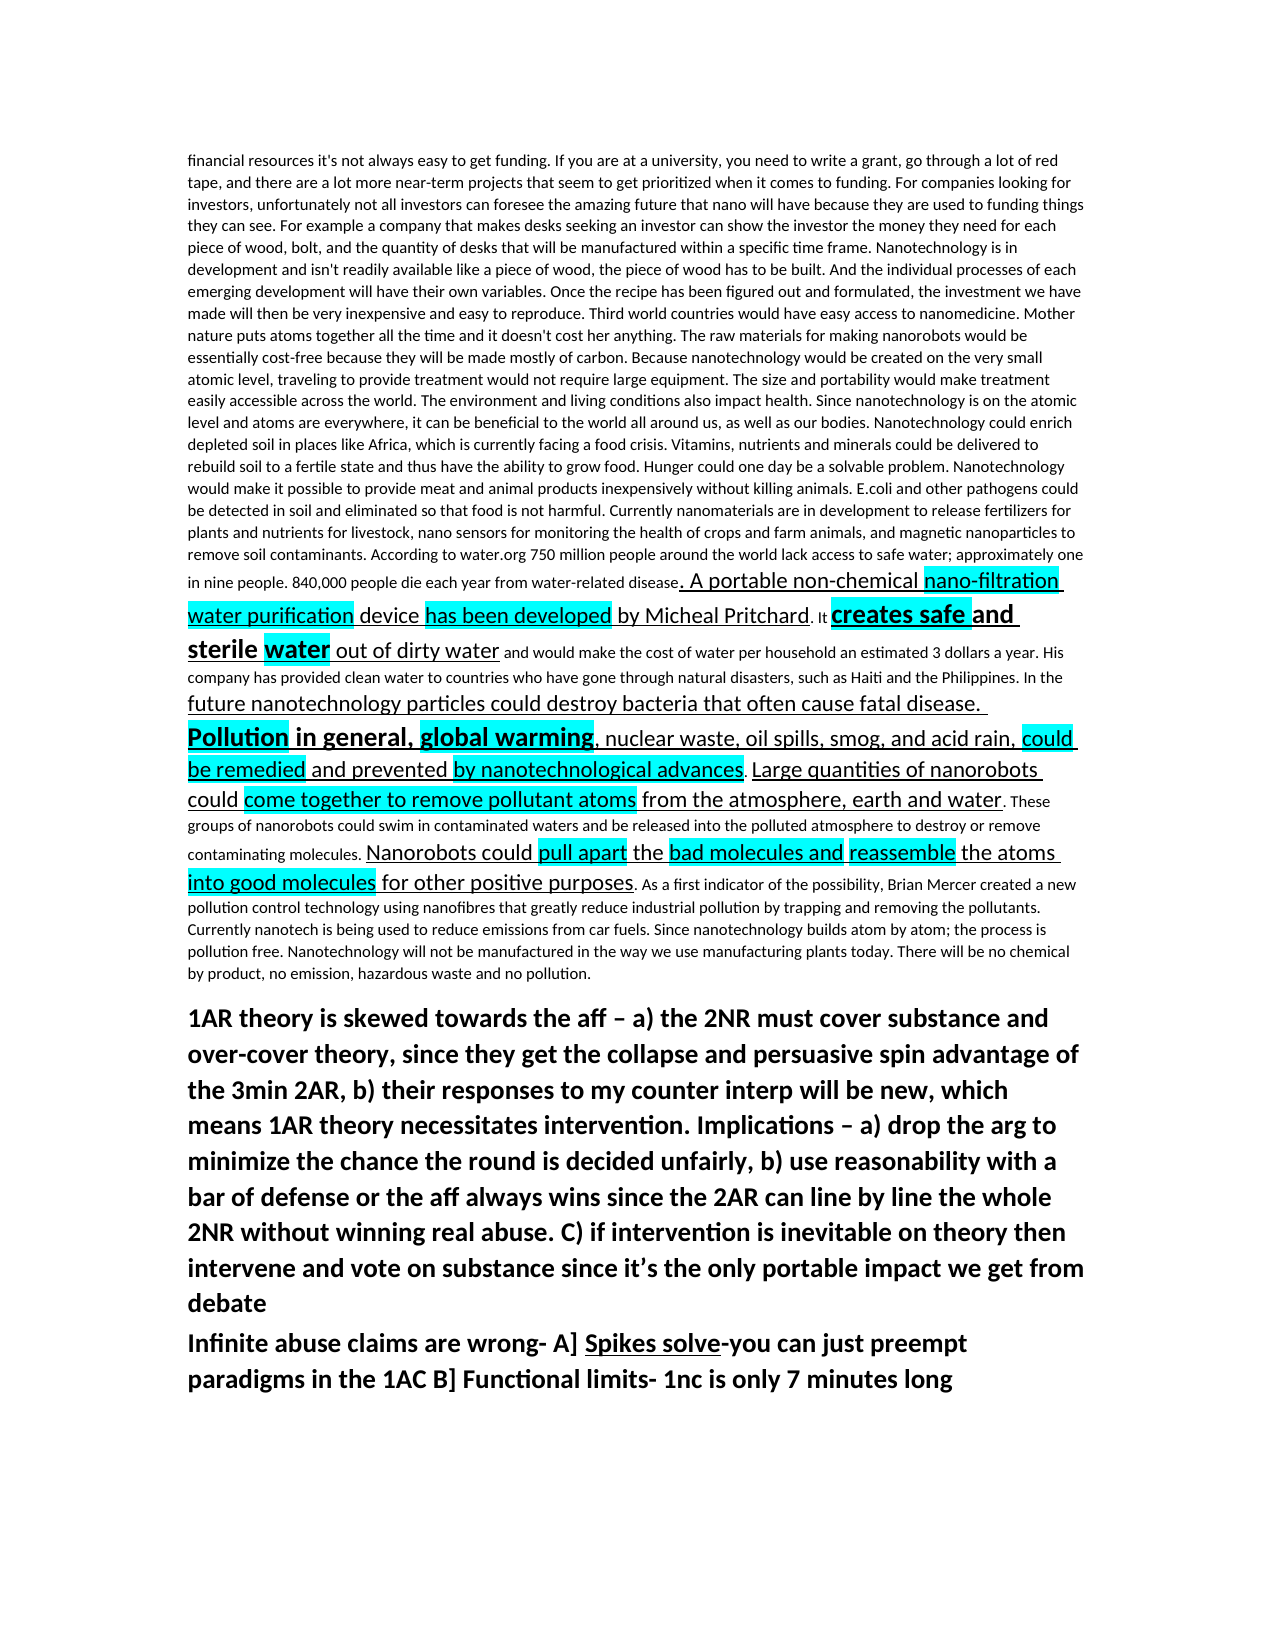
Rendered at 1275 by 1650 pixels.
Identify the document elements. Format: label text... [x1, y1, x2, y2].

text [187, 150, 1087, 983]
subtitle 1AR theory is skewed towards the aff – a) the 2NR must cover substance and over-cover theory, since they get the collapse and persuasive spin advantage of the 3min 2AR, b) their responses to my counter interp will be new, which means 1AR theory necessitates intervention. Implications – a) drop the arg to minimize the chance the round is decided unfairly, b) use reasonability with a bar of defense or the aff always wins since the 2AR can line by line the whole 2NR without winning real abuse. C) if intervention is inevitable on theory then intervene and vote on substance since it’s the only portable impact we get from debate [187, 1002, 1087, 1320]
subtitle Infinite abuse claims are wrong- A] Spikes solve-you can just preempt paradigms in the 1AC B] Functional limits- 1nc is only 7 minutes long [187, 1326, 1087, 1395]
